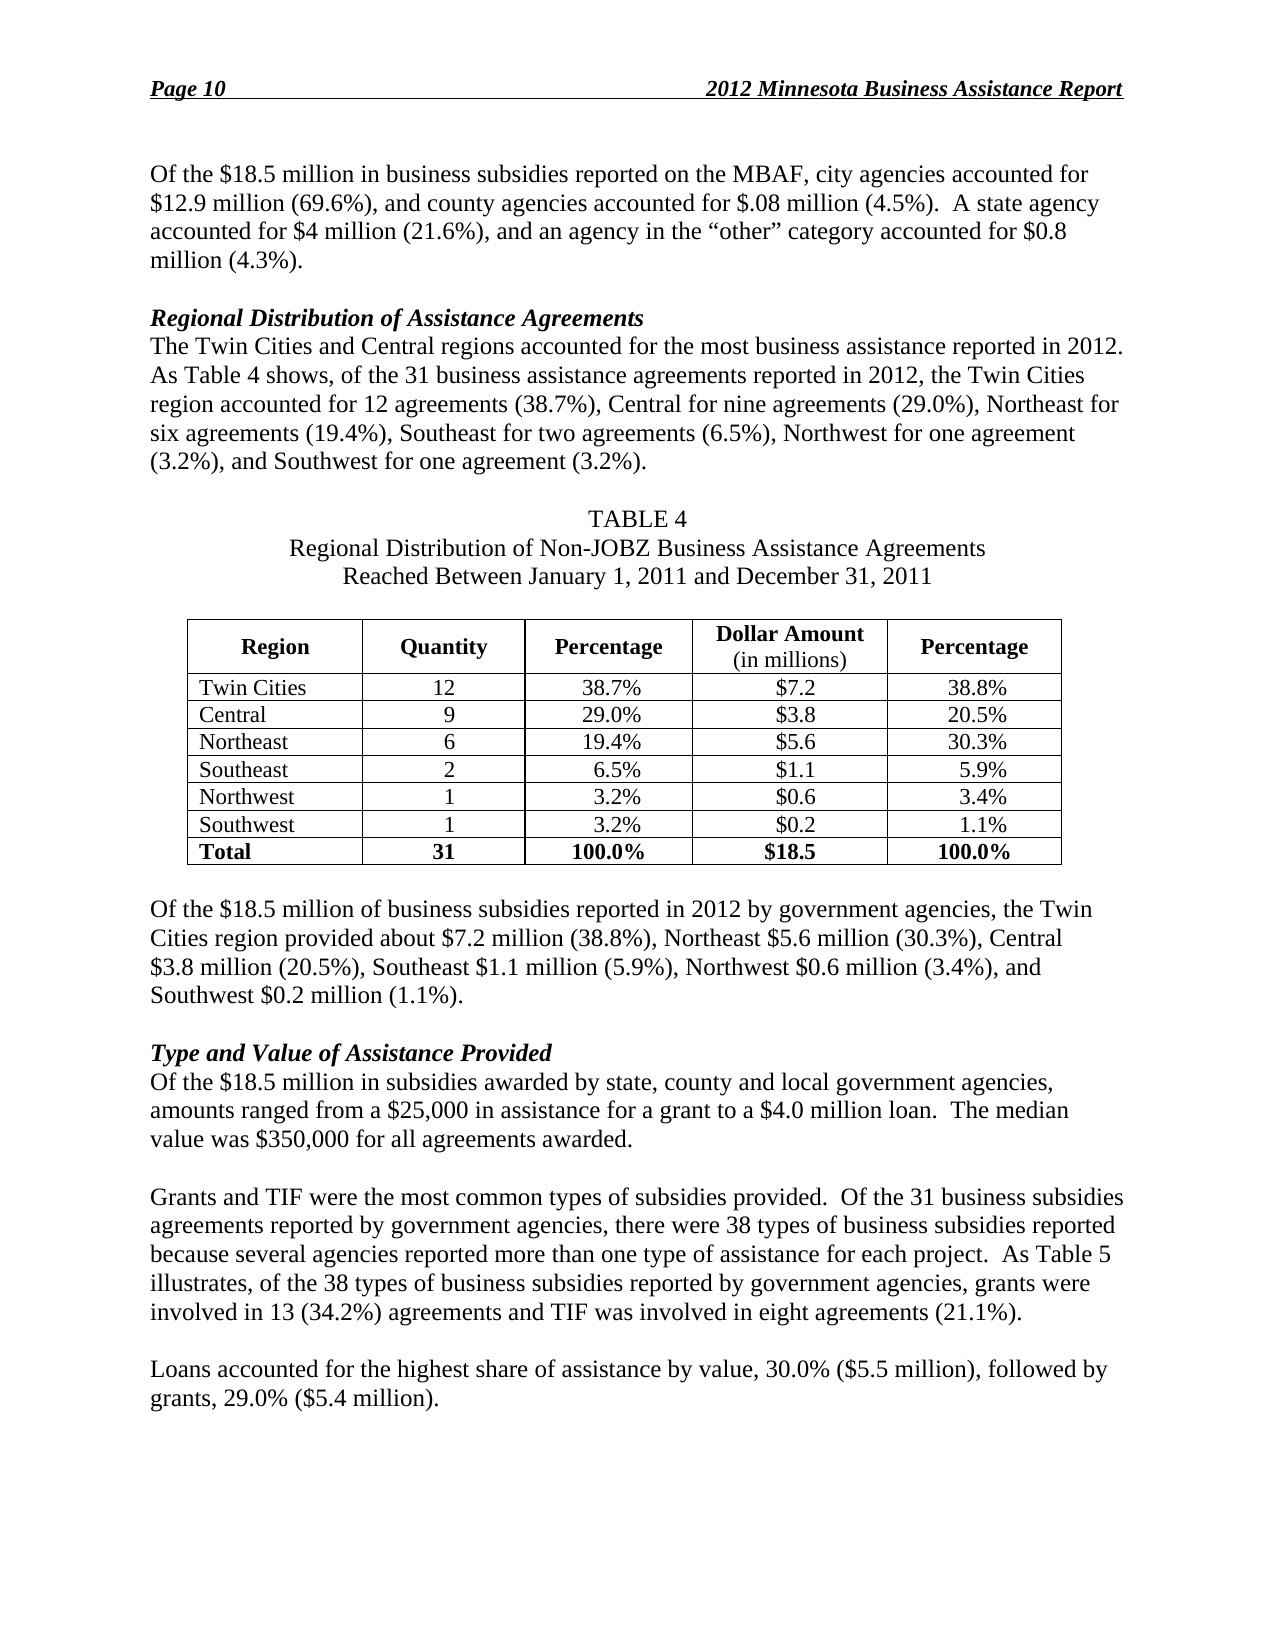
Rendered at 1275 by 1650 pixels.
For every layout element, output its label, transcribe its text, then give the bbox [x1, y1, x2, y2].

table_cell 1 [363, 783, 524, 809]
table_cell $0.6 [693, 783, 887, 809]
table_cell Twin Cities [188, 674, 362, 700]
table_cell Central [188, 701, 362, 727]
table_cell Southwest [188, 811, 362, 837]
text The Twin Cities and Central regions accounted for the most business assistance reported in 2012. As Table 4 shows, of the 31 business assistance agreements reported in 2012, the Twin Cities region accounted for 12 agreements (38.7%), Central for nine agreements (29.0%), Northeast for six agreements (19.4%), Southeast for two agreements (6.5%), Northwest for one agreement (3.2%), and Southwest for one agreement (3.2%). [150, 331, 1125, 475]
text Regional Distribution of Assistance Agreements [150, 303, 1125, 331]
table_cell $18.5 [693, 838, 887, 864]
table_cell Southeast [188, 756, 362, 782]
table_cell 31 [363, 838, 524, 864]
text TABLE 4 [150, 504, 1125, 533]
text Of the $18.5 million of business subsidies reported in 2012 by government agencies, the Twin Cities region provided about $7.2 million (38.8%), Northeast $5.6 million (30.3%), Central $3.8 million (20.5%), Southeast $1.1 million (5.9%), Northwest $0.6 million (3.4%), and Southwest $0.2 million (1.1%). [150, 894, 1125, 1009]
text Of the $18.5 million in subsidies awarded by state, county and local government agencies, amounts ranged from a $25,000 in assistance for a grant to a $4.0 million loan. The median value was $350,000 for all agreements awarded. [150, 1067, 1125, 1153]
table_cell 3.2% [526, 783, 692, 809]
text Grants and TIF were the most common types of subsidies provided. Of the 31 business subsidies agreements reported by government agencies, there were 38 types of business subsidies reported because several agencies reported more than one type of assistance for each project. As Table 5 illustrates, of the 38 types of business subsidies reported by government agencies, grants were involved in 13 (34.2%) agreements and TIF was involved in eight agreements (21.1%). [150, 1182, 1125, 1325]
table_cell 1.1% [888, 811, 1061, 837]
table_cell Total [188, 838, 362, 864]
table_cell 19.4% [526, 729, 692, 755]
table_cell 29.0% [526, 701, 692, 727]
table_cell 30.3% [888, 729, 1061, 755]
table_header Percentage [526, 620, 692, 673]
table_cell 6.5% [526, 756, 692, 782]
table_cell 2 [363, 756, 524, 782]
table_cell 38.7% [526, 674, 692, 700]
text Regional Distribution of Non-JOBZ Business Assistance Agreements [150, 533, 1125, 561]
table_cell 9 [363, 701, 524, 727]
table_cell $1.1 [693, 756, 887, 782]
table_cell 20.5% [888, 701, 1061, 727]
table_cell Northwest [188, 783, 362, 809]
text Page 10 2012 Minnesota Business Assistance Report [150, 75, 1125, 101]
table_cell 3.2% [526, 811, 692, 837]
table_header Region [188, 620, 362, 673]
table_cell $0.2 [693, 811, 887, 837]
table_cell 5.9% [888, 756, 1061, 782]
table_header Percentage [888, 620, 1061, 673]
table_cell 100.0% [888, 838, 1061, 864]
table_cell 100.0% [526, 838, 692, 864]
text Reached Between January 1, 2011 and December 31, 2011 [150, 561, 1125, 590]
table_cell 12 [363, 674, 524, 700]
table_cell 6 [363, 729, 524, 755]
text Type and Value of Assistance Provided [150, 1038, 1125, 1067]
text Of the $18.5 million in business subsidies reported on the MBAF, city agencies accounted for $12.9 million (69.6%), and county agencies accounted for $.08 million (4.5%). A state agency accounted for $4 million (21.6%), and an agency in the “other” category accounted for $0.8 million (4.3%). [150, 159, 1125, 274]
table_cell 1 [363, 811, 524, 837]
table_header Quantity [363, 620, 524, 673]
table_header Dollar Amount (in millions) [693, 620, 887, 673]
table_cell Northeast [188, 729, 362, 755]
table_cell $5.6 [693, 729, 887, 755]
table_cell 3.4% [888, 783, 1061, 809]
table_cell 38.8% [888, 674, 1061, 700]
table_cell $7.2 [693, 674, 887, 700]
text Loans accounted for the highest share of assistance by value, 30.0% ($5.5 million), followed by grants, 29.0% ($5.4 million). [150, 1354, 1125, 1412]
table_cell $3.8 [693, 701, 887, 727]
